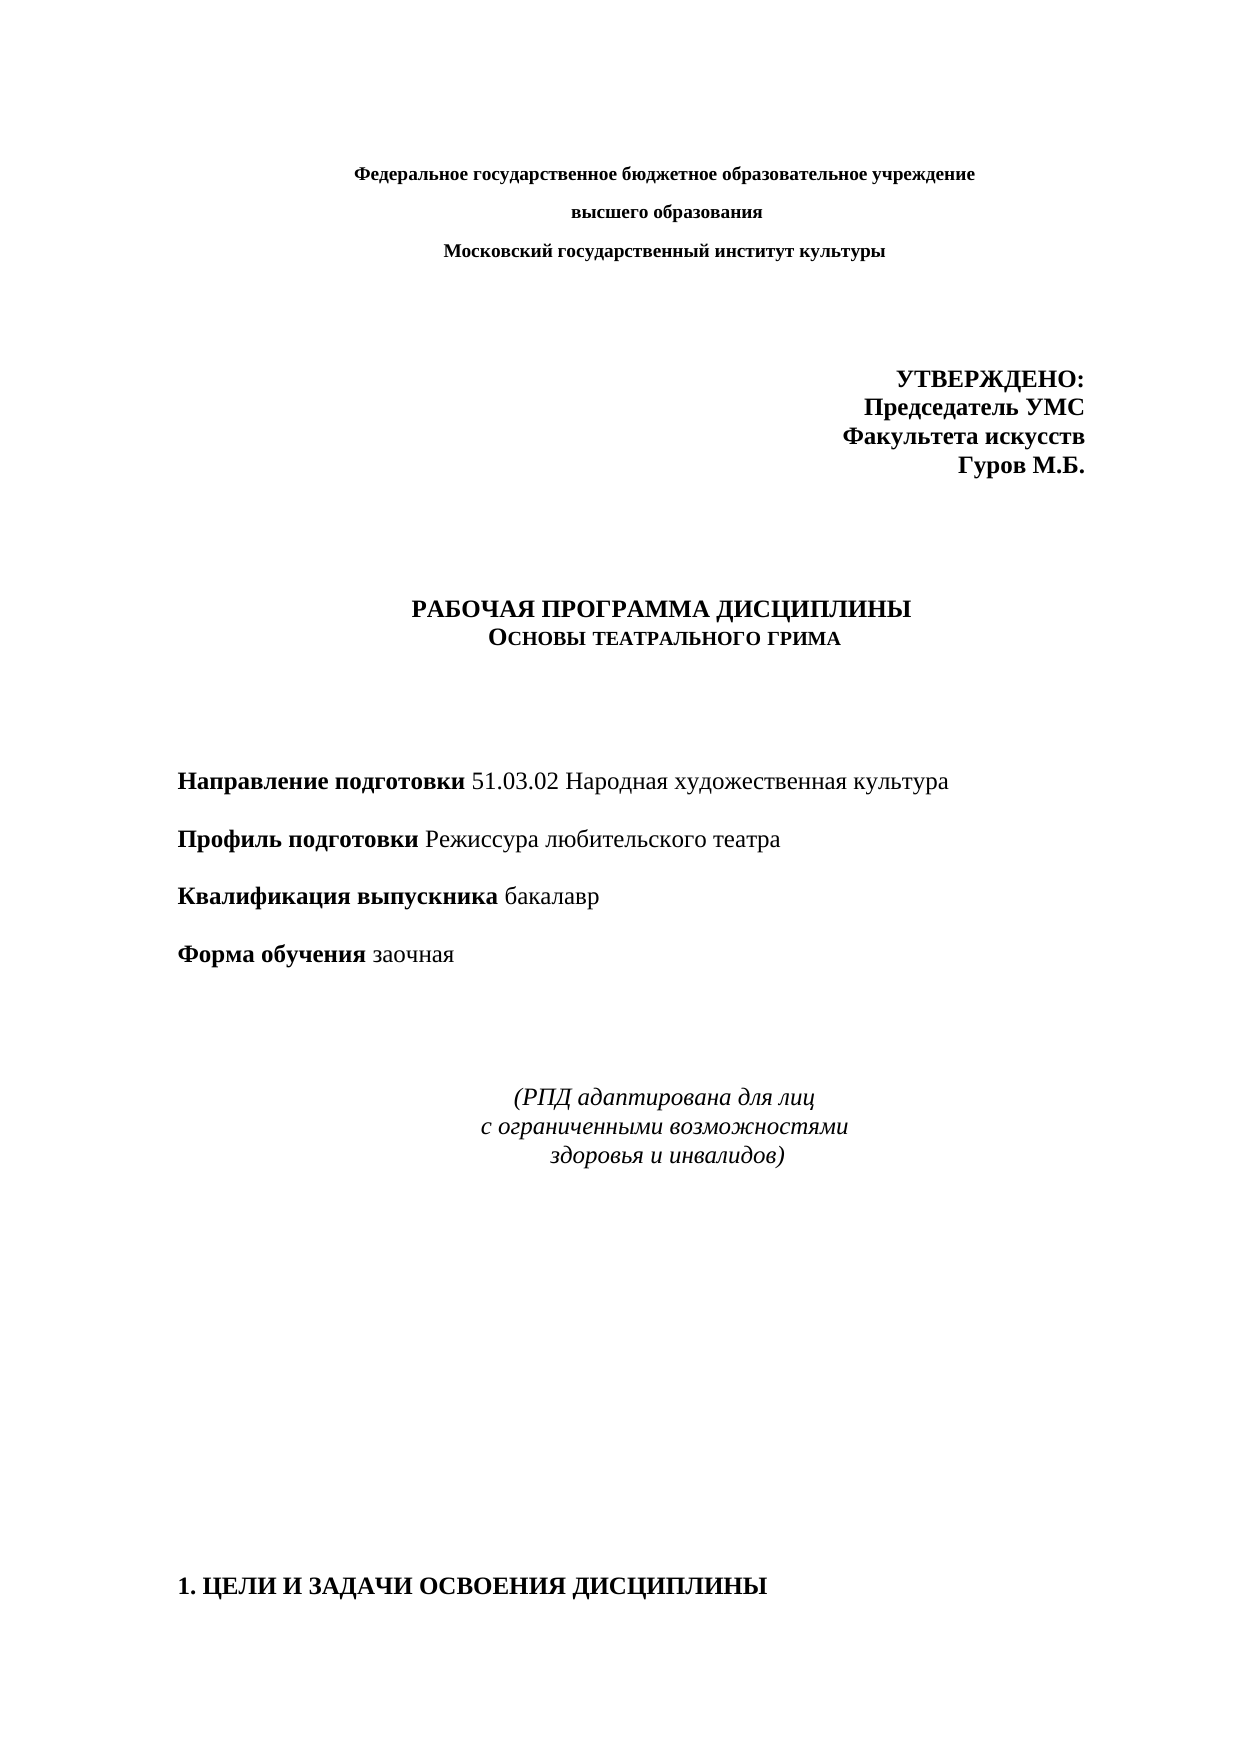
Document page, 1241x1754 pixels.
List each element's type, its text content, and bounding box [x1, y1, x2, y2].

text Квалификация выпускника бакалавр [177, 881, 1152, 910]
text Федеральное государственное бюджетное образовательное учреждение [177, 162, 1152, 201]
text Направление подготовки 51.03.02 Народная художественная культура [177, 766, 1152, 795]
text 1. ЦЕЛИ И ЗАДАЧИ ОСВОЕНИЯ ДИСЦИПЛИНЫ [177, 1571, 1152, 1600]
text Форма обучения заочная [177, 939, 1152, 967]
table_header УТВЕРЖДЕНО: Председатель УМС Факультета искусств Гуров М.Б. [653, 364, 1096, 479]
text Московский государственный институт культуры [177, 239, 1152, 277]
text Профиль подготовки Режиссура любительского театра [177, 824, 1152, 852]
text (РПД адаптирована для лиц [177, 1082, 1152, 1111]
text с ограниченными возможностями [177, 1111, 1152, 1140]
text высшего образования [177, 201, 1152, 239]
text РАБОЧАЯ ПРОГРАММА ДИСЦИПЛИНЫ Основы театрального грима [177, 594, 1152, 651]
text здоровья и инвалидов) [177, 1140, 1152, 1169]
